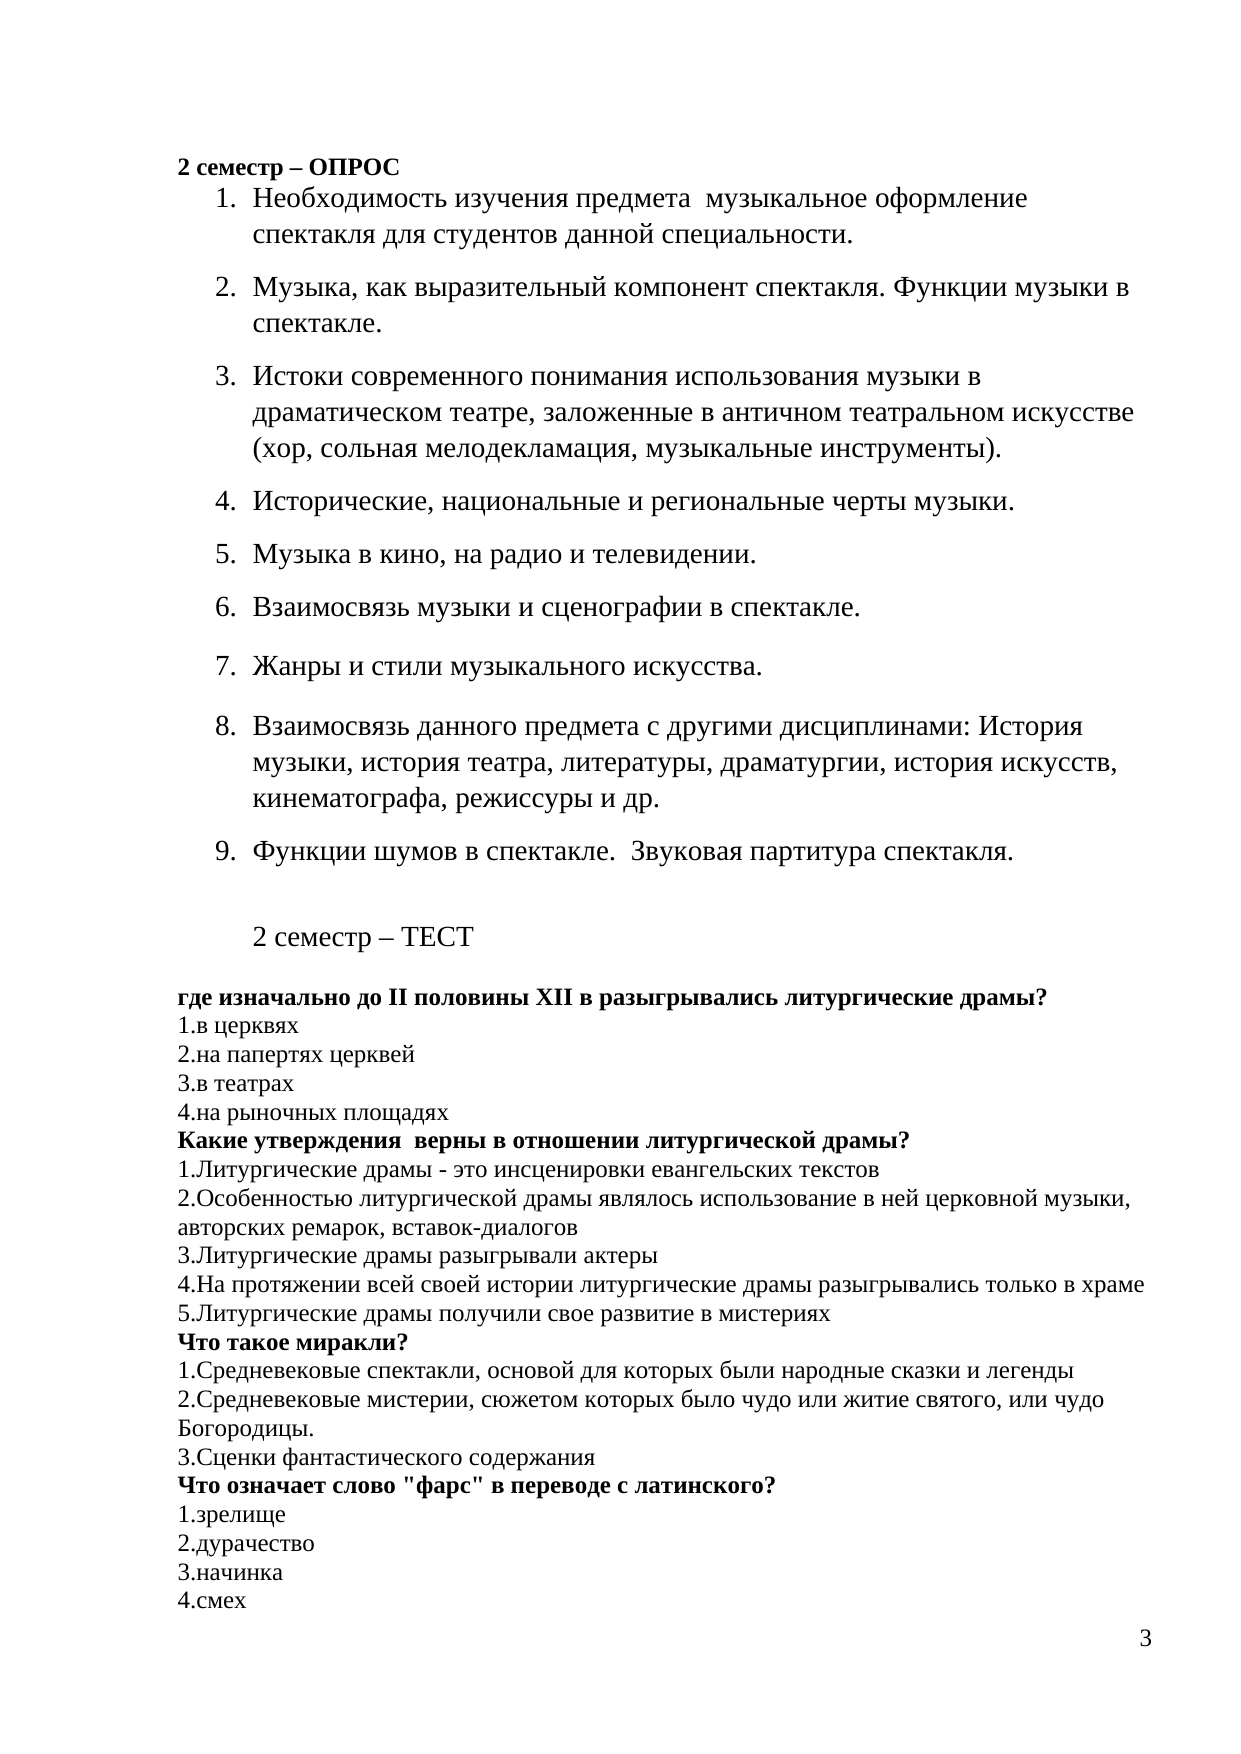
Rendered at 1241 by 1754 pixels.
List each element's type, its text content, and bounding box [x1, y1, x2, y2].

list Истоки современного понимания использования музыки в драматическом театре, заложенные в античном театральном искусстве (хор, сольная мелодекламация, музыкальные инструменты). [215, 358, 1152, 464]
list Необходимость изучения предмета музыкальное оформление спектакля для студентов данной специальности. [215, 180, 1152, 250]
text 1.зрелище [177, 1499, 1152, 1528]
text 2 семестр – ТЕСТ [252, 919, 1152, 953]
text Что такое миракли? [177, 1327, 1152, 1355]
text 4.на рыночных площадях [177, 1097, 1152, 1125]
text где изначально до II половины XII в разыгрывались литургические драмы? [177, 982, 1152, 1010]
list Функции шумов в спектакле. Звуковая партитура спектакля. [215, 833, 1152, 866]
text 5.Литургические драмы получили свое развитие в мистериях [177, 1298, 1152, 1327]
text Какие утверждения верны в отношении литургической драмы? [177, 1125, 1152, 1154]
text 2.на папертях церквей [177, 1039, 1152, 1068]
list Музыка, как выразительный компонент спектакля. Функции музыки в спектакле. [215, 269, 1152, 339]
text 2.Средневековые мистерии, сюжетом которых было чудо или житие святого, или чудо Богородицы. [177, 1384, 1152, 1442]
text 3.Сценки фантастического содержания [177, 1442, 1152, 1470]
list Жанры и стили музыкального искусства. [215, 648, 1152, 682]
text 2 семестр – ОПРОС [177, 152, 1152, 180]
list Взаимосвязь данного предмета с другими дисциплинами: История музыки, история театра, литературы, драматургии, история искусств, кинематографа, режиссуры и др. [215, 708, 1152, 814]
list Музыка в кино, на радио и телевидении. [215, 536, 1152, 570]
text 3.начинка [177, 1557, 1152, 1585]
text 4.смех [177, 1585, 1152, 1614]
text 3.в театрах [177, 1068, 1152, 1097]
text 1.в церквях [177, 1010, 1152, 1039]
text 4.На протяжении всей своей истории литургические драмы разыгрывались только в храме [177, 1269, 1152, 1298]
text 1.Средневековые спектакли, основой для которых были народные сказки и легенды [177, 1355, 1152, 1384]
text 1.Литургические драмы - это инсценировки евангельских текстов [177, 1154, 1152, 1183]
text 3.Литургические драмы разыгрывали актеры [177, 1240, 1152, 1269]
list Взаимосвязь музыки и сценографии в спектакле. [215, 589, 1152, 623]
list Исторические, национальные и региональные черты музыки. [215, 483, 1152, 517]
text Что означает слово "фарс" в переводе с латинского? [177, 1470, 1152, 1499]
text 2.дурачество [177, 1528, 1152, 1557]
text 2.Особенностью литургической драмы являлось использование в ней церковной музыки, авторских ремарок, вставок-диалогов [177, 1183, 1152, 1240]
